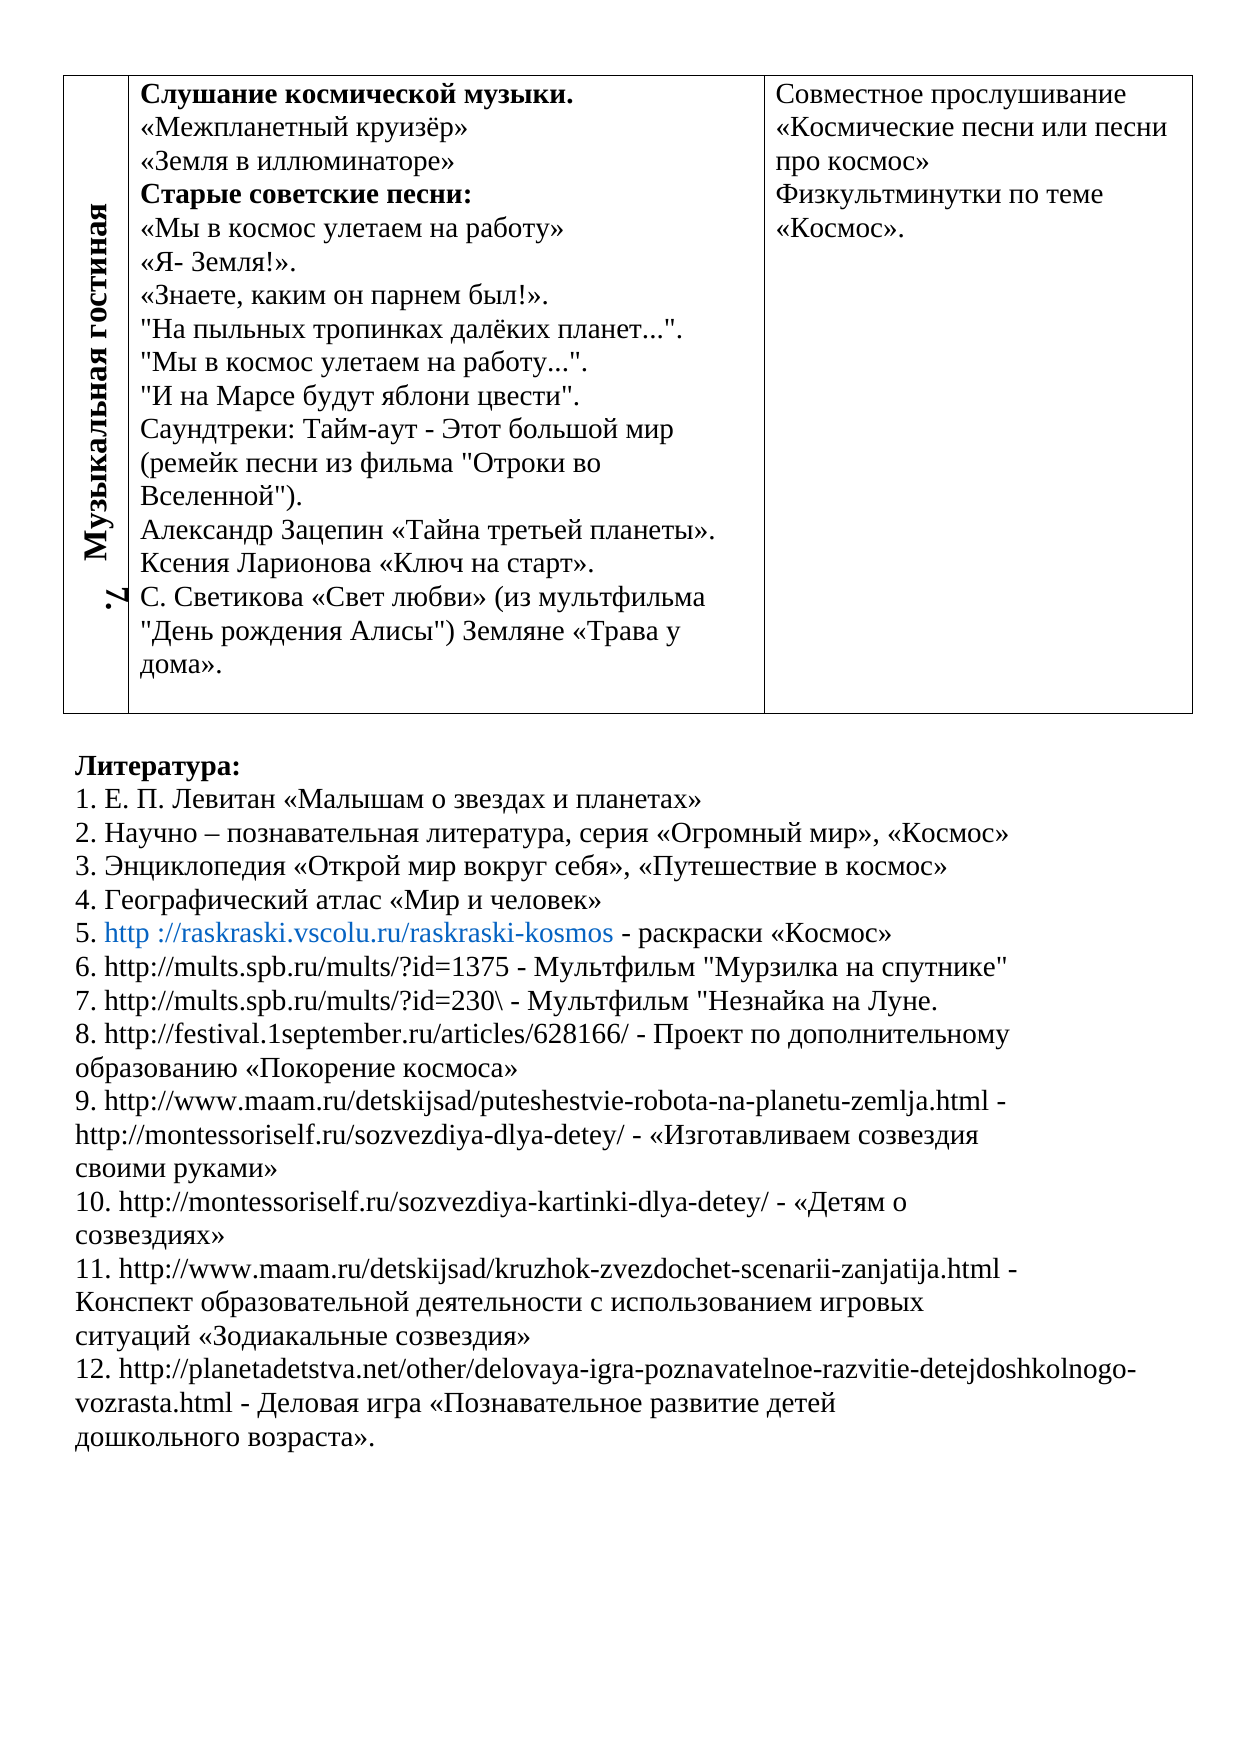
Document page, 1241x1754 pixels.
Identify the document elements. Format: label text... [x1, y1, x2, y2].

text 3. Энциклопедия «Открой мир вокруг себя», «Путешествие в космос» [75, 848, 1165, 882]
text 1. Е. П. Левитан «Малышам о звездах и планетах» [75, 781, 1165, 815]
table_cell Совместное прослушивание «Космические песни или песни про космос» Физкультминутки по теме «Космос». [765, 76, 1192, 713]
text 5. http ://raskraski.vscolu.ru/raskraski-kosmos - раскраски «Космос» [75, 916, 1165, 949]
text ситуаций «Зодиакальные созвездия» [75, 1318, 1165, 1352]
text дошкольного возраста». [75, 1419, 1165, 1452]
table_cell Слушание космической музыки. «Межпланетный круизёр» «Земля в иллюминаторе» Старые советские песни: «Мы в космос улетаем на работу» «Я- Земля!». «Знаете, каким он парнем был!». "На пыльных тропинках далёких планет...". "Мы в космос улетаем на работу...". "И на Марсе будут яблони цвести". Саундтреки: Тайм-аут - Этот большой мир (ремейк песни из фильма "Отроки во Вселенной"). Александр Зацепин «Тайна третьей планеты». Ксения Ларионова «Ключ на старт». С. Светикова «Свет любви» (из мультфильма "День рождения Алисы") Земляне «Трава у дома». [129, 76, 764, 713]
text образованию «Покорение космоса» [75, 1050, 1165, 1083]
text Литература: [75, 748, 1165, 781]
text 2. Научно – познавательная литература, серия «Огромный мир», «Космос» [75, 815, 1165, 848]
table_cell Музыкальная гостиная [64, 76, 128, 713]
text 7. http://mults.spb.ru/mults/?id=230\ - Мультфильм "Незнайка на Луне. [75, 983, 1165, 1016]
text 9. http://www.maam.ru/detskijsad/puteshestvie-robota-na-planetu-zemlja.html - [75, 1083, 1165, 1117]
text созвездиях» [75, 1217, 1165, 1251]
text 10. http://montessoriself.ru/sozvezdiya-kartinki-dlya-detey/ - «Детям о [75, 1184, 1165, 1217]
text своими руками» [75, 1150, 1165, 1184]
text vozrasta.html - Деловая игра «Познавательное развитие детей [75, 1385, 1165, 1419]
text 8. http://festival.1september.ru/articles/628166/ - Проект по дополнительному [75, 1016, 1165, 1050]
text 12. http://planetadetstva.net/other/delovaya-igra-poznavatelnoe-razvitie-detejdoshkolnogo- [75, 1352, 1165, 1385]
text 6. http://mults.spb.ru/mults/?id=1375 - Мультфильм "Мурзилка на спутнике" [75, 949, 1165, 983]
text http://montessoriself.ru/sozvezdiya-dlya-detey/ - «Изготавливаем созвездия [75, 1117, 1165, 1150]
text 11. http://www.maam.ru/detskijsad/kruzhok-zvezdochet-scenarii-zanjatija.html - [75, 1251, 1165, 1284]
text Конспект образовательной деятельности с использованием игровых [75, 1284, 1165, 1318]
text 4. Географический атлас «Мир и человек» [75, 882, 1165, 916]
